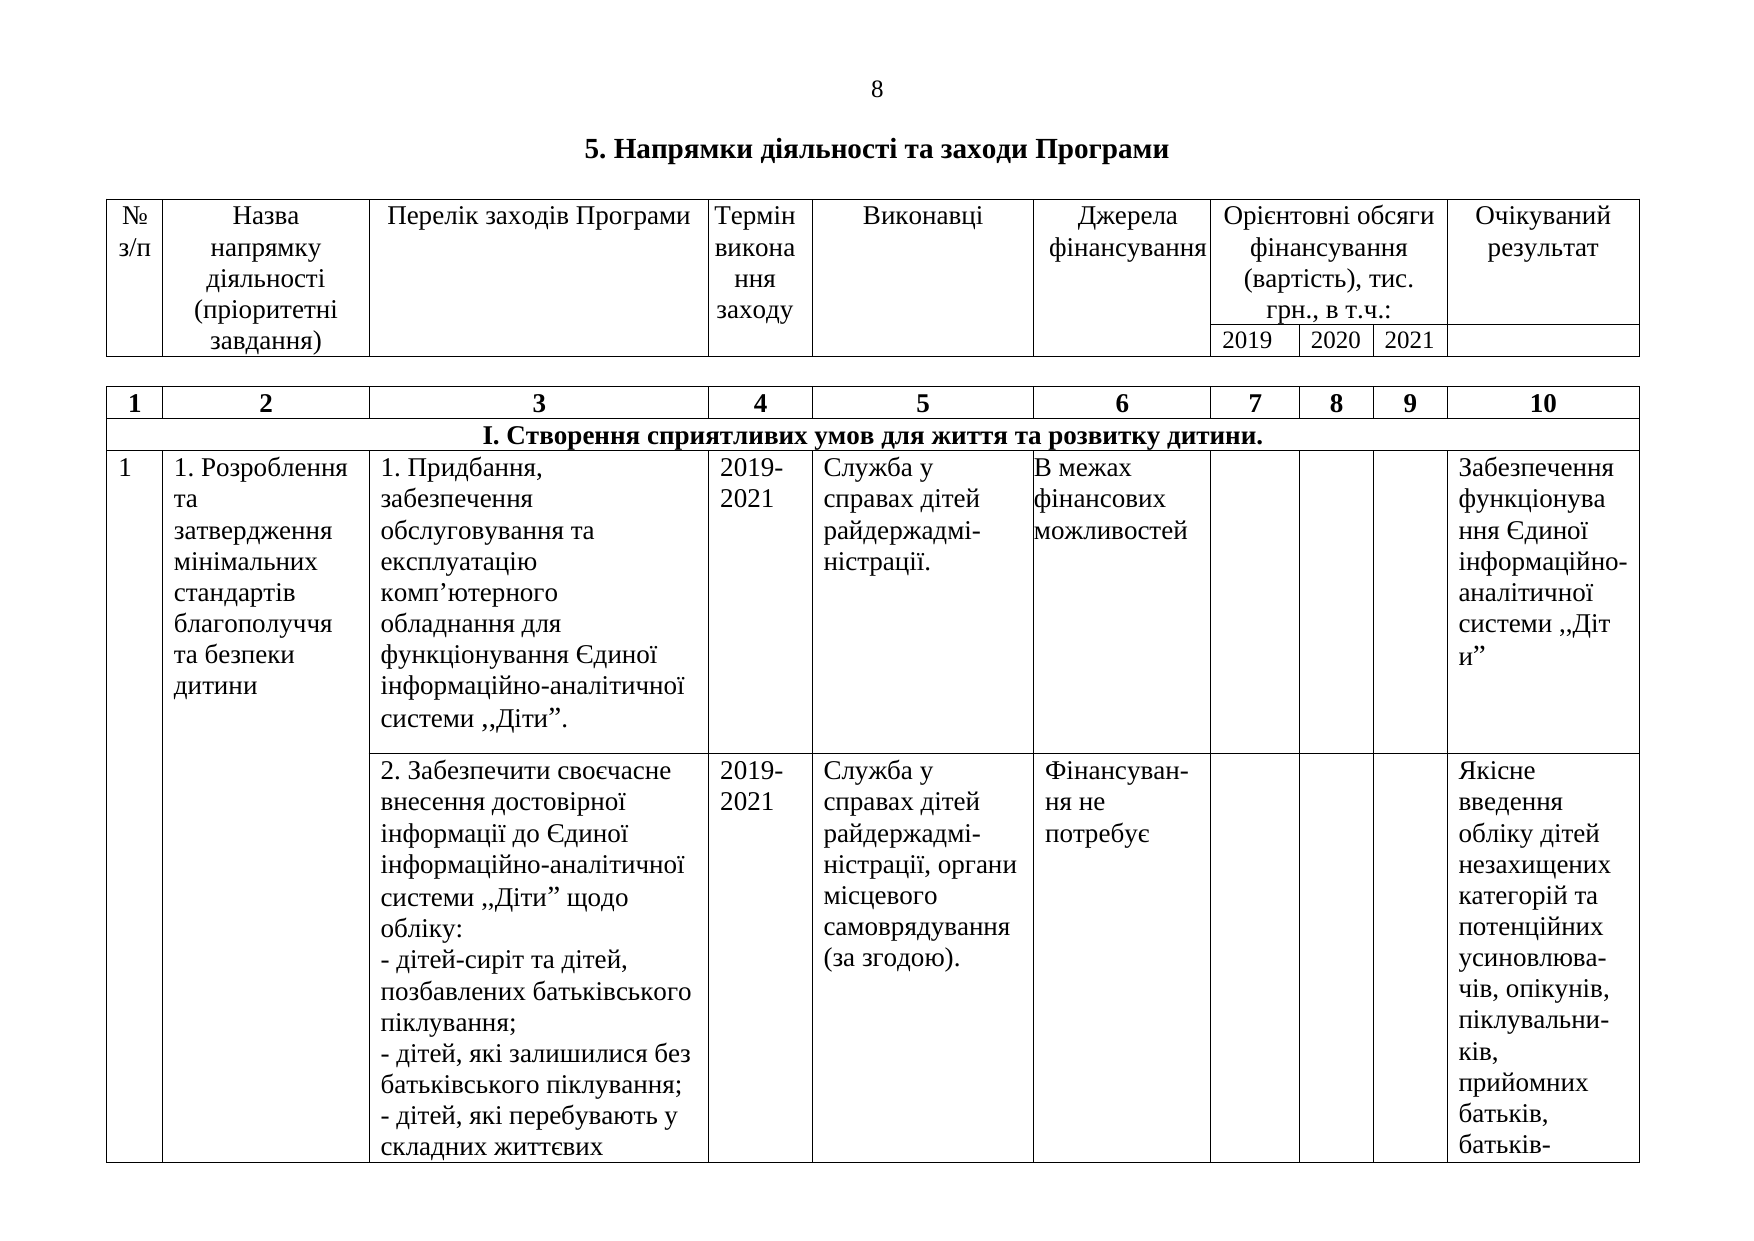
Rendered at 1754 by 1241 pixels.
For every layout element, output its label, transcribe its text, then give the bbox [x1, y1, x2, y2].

table_header Термін виконання заходу [709, 200, 812, 356]
table_header Назва напрямку діяльності (пріоритетні завдання) [163, 200, 369, 356]
table_header № з/п [107, 200, 162, 356]
table_header 5 [813, 387, 1033, 418]
table_header 6 [1034, 387, 1210, 418]
table_cell [1211, 451, 1299, 753]
table_cell 2020 [1300, 325, 1373, 356]
table_cell 2021 [1374, 325, 1447, 356]
table_cell 2019-2021 [709, 754, 812, 1162]
table_header Джерела фінансування [1034, 200, 1210, 356]
table_cell І. Створення сприятливих умов для життя та розвитку дитини. [107, 419, 1639, 450]
table_header 3 [370, 387, 708, 418]
table_cell Фінансуван-ня не потребує [1034, 754, 1210, 1162]
table_cell [1300, 754, 1373, 1162]
table_cell [1374, 451, 1447, 753]
table_cell [1211, 754, 1299, 1162]
table_cell [1300, 451, 1373, 753]
table_header 7 [1211, 387, 1299, 418]
table_header 2 [163, 387, 369, 418]
table_header 8 [1300, 387, 1373, 418]
table_header 10 [1448, 387, 1639, 418]
table_cell [1448, 325, 1639, 356]
table_header Виконавці [813, 200, 1033, 356]
table_cell Забезпечення функціонува ння Єдиної інформаційно-аналітичної системи ,,Діти” [1448, 451, 1639, 753]
table_cell 1. Розроблення та затвердження мінімальних стандартів благополуччя та безпеки дитини [163, 451, 369, 1162]
table_header 4 [709, 387, 812, 418]
text 8 [118, 74, 1636, 103]
table_cell 1. Придбання, забезпечення обслуговування та експлуатацію комп’ютерного обладнання для функціонування Єдиної інформаційно-аналітичної системи ,,Діти”. [370, 451, 708, 753]
table_header 9 [1374, 387, 1447, 418]
table_cell 2019 [1211, 325, 1299, 356]
table_header 1 [107, 387, 162, 418]
table_cell Служба у справах дітей райдержадмі-ністрації. [813, 451, 1033, 753]
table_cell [370, 754, 708, 1162]
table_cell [1448, 754, 1639, 1162]
table_header Очікуваний результат [1448, 200, 1639, 324]
table_cell В межах фінансових можливостей [1034, 451, 1210, 753]
text 5. Напрямки діяльності та заходи Програми [118, 131, 1636, 165]
table_header Перелік заходів Програми [370, 200, 708, 356]
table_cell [813, 754, 1033, 1162]
table_header Орієнтовні обсяги фінансування (вартість), тис. грн., в т.ч.: [1211, 200, 1447, 324]
table_cell 1 [107, 451, 162, 1162]
table_cell [1374, 754, 1447, 1162]
table_cell 2019-2021 [709, 451, 812, 753]
